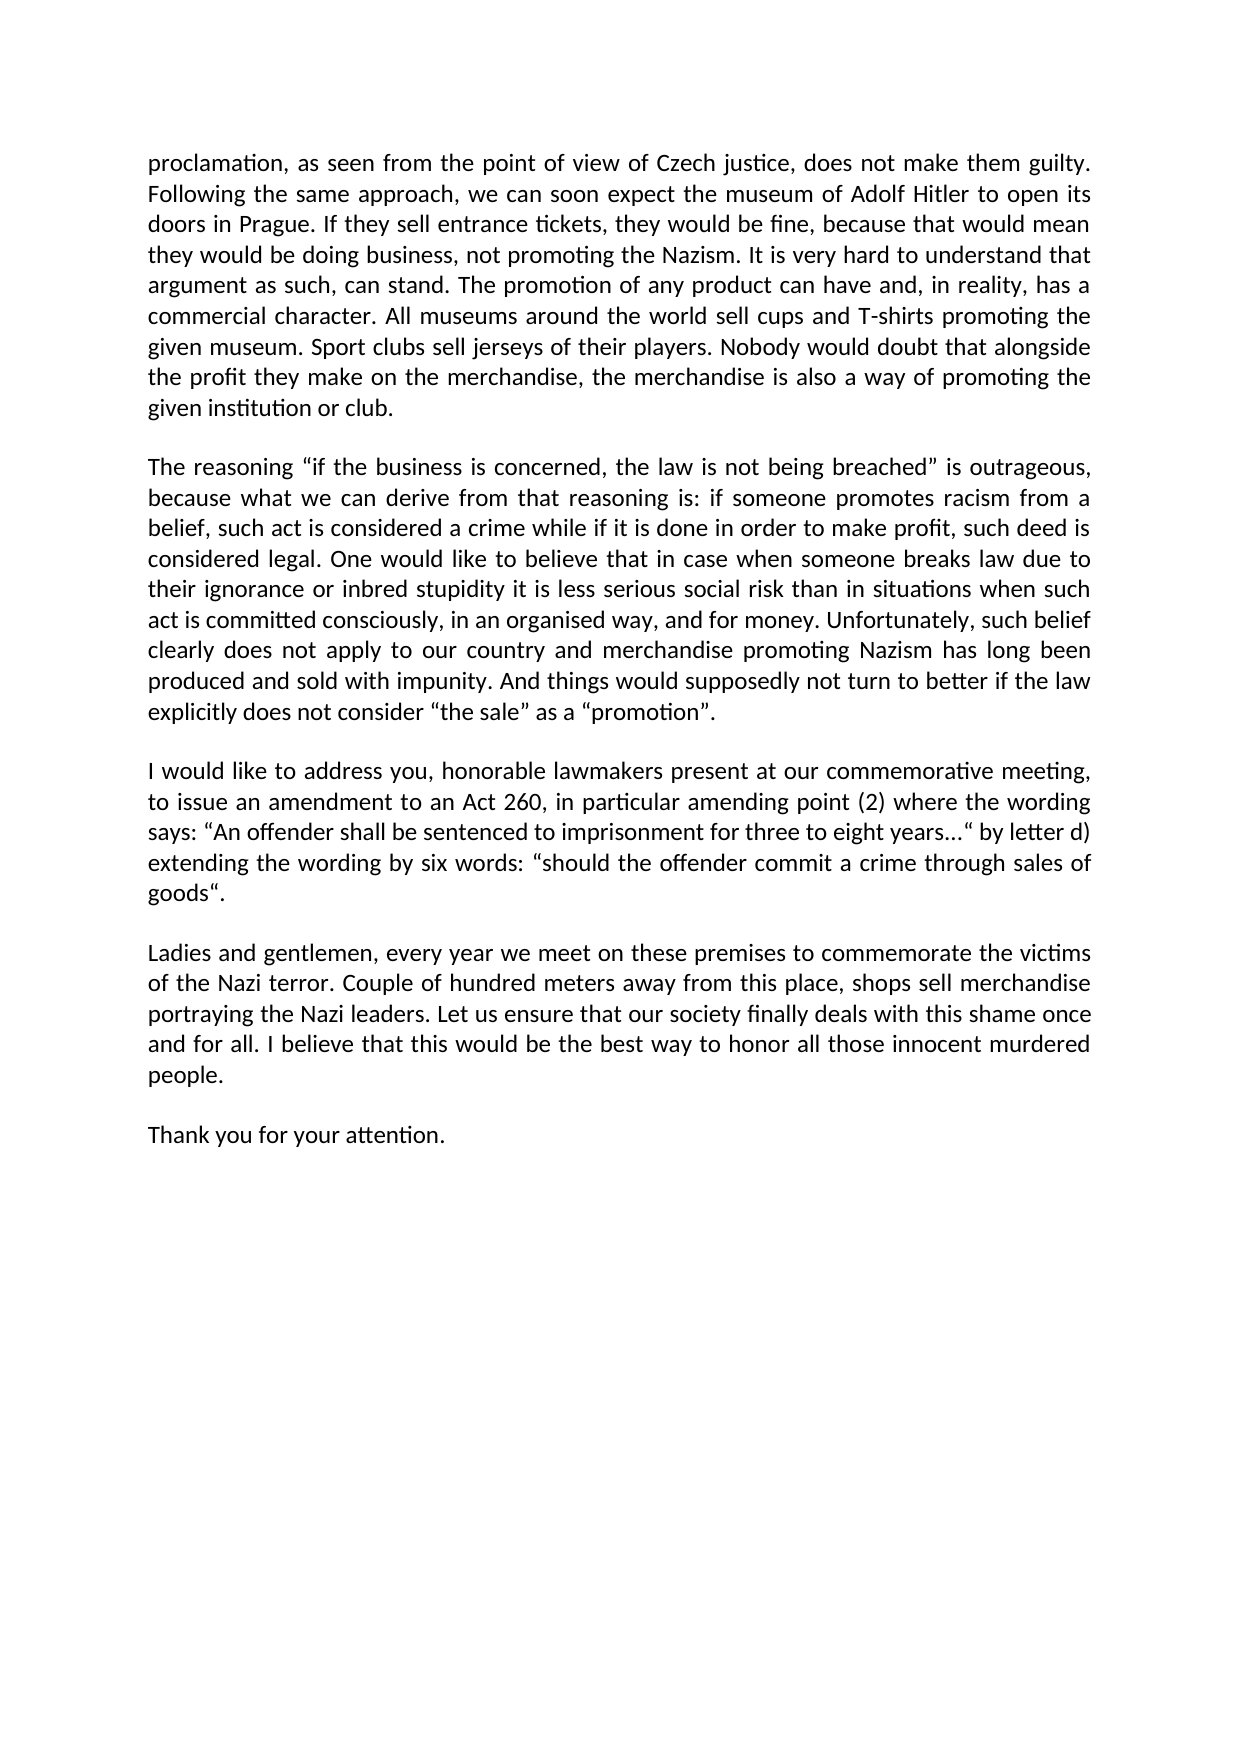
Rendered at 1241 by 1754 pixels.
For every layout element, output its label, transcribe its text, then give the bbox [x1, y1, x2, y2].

text I would like to address you, honorable lawmakers present at our commemorative meeting, to issue an amendment to an Act 260, in particular amending point (2) where the wording says: “An offender shall be sentenced to imprisonment for three to eight years...“ by letter d) extending the wording by six words: “should the offender commit a crime through sales of goods“. [148, 755, 1093, 908]
text The reasoning “if the business is concerned, the law is not being breached” is outrageous, because what we can derive from that reasoning is: if someone promotes racism from a belief, such act is considered a crime while if it is done in order to make profit, such deed is considered legal. One would like to believe that in case when someone breaks law due to their ignorance or inbred stupidity it is less serious social risk than in situations when such act is committed consciously, in an organised way, and for money. Unfortunately, such belief clearly does not apply to our country and merchandise promoting Nazism has long been produced and sold with impunity. And things would supposedly not turn to better if the law explicitly does not consider “the sale” as a “promotion”. [148, 451, 1093, 726]
text Thank you for your attention. [148, 1119, 1093, 1149]
text Ladies and gentlemen, every year we meet on these premises to commemorate the victims of the Nazi terror. Couple of hundred meters away from this place, shops sell merchandise portraying the Nazi leaders. Let us ensure that our society finally deals with this shame once and for all. I believe that this would be the best way to honor all those innocent murdered people. [148, 937, 1093, 1090]
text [148, 148, 1093, 422]
